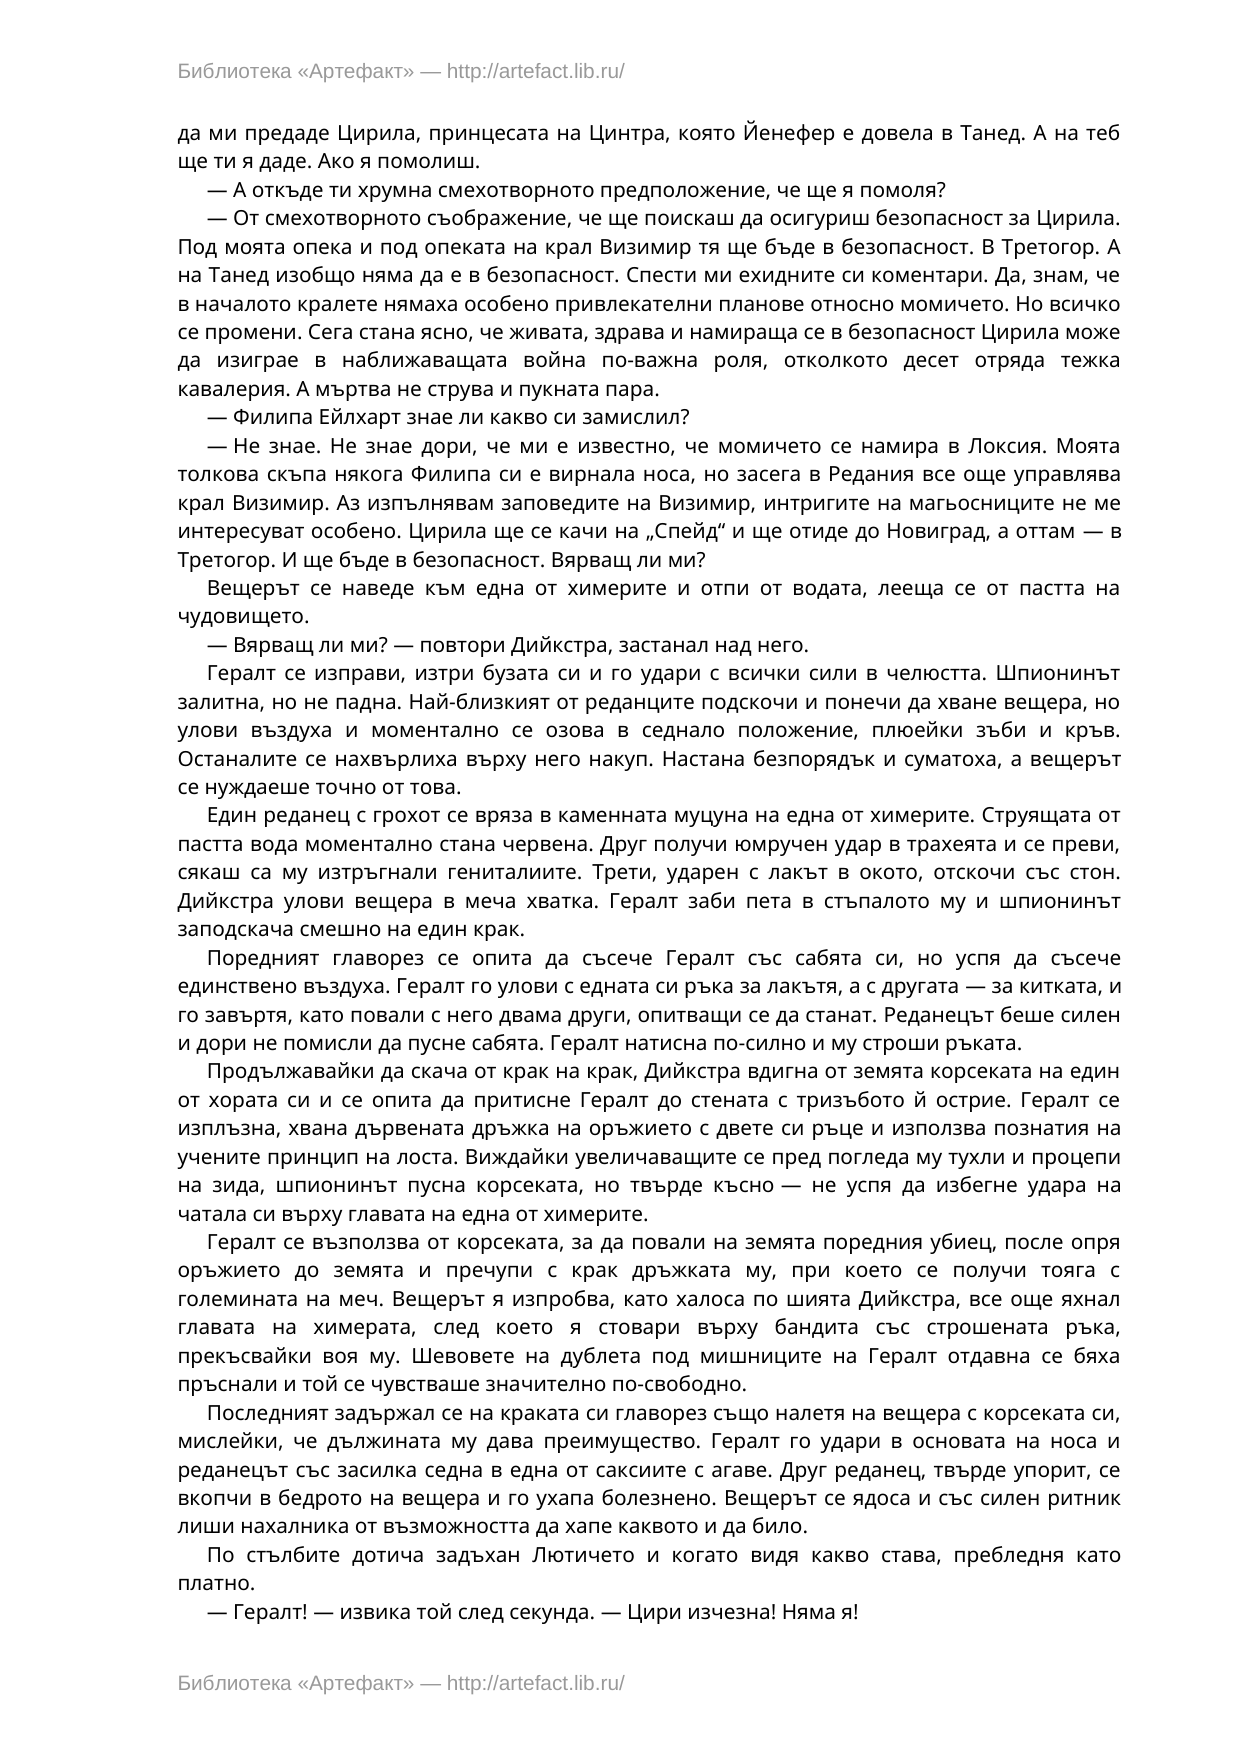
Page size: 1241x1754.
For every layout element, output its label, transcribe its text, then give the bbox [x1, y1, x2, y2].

text Продължавайки да скача от крак на крак, Дийкстра вдигна от земята корсеката на един от хората си и се опита да притисне Гералт до стената с тризъбото й острие. Гералт се изплъзна, хвана дървената дръжка на оръжието с двете си ръце и използва познатия на учените принцип на лоста. Виждайки увеличаващите се пред погледа му тухли и процепи на зида, шпионинът пусна корсеката, но твърде късно — не успя да избегне удара на чатала си върху главата на една от химерите. [177, 1057, 1122, 1227]
text Вещерът се наведе към една от химерите и отпи от водата, лееща се от пастта на чудовището. [177, 573, 1122, 630]
text — А откъде ти хрумна смехотворното предположение, че ще я помоля? [177, 175, 1122, 203]
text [177, 118, 1122, 175]
text Един реданец с грохот се вряза в каменната муцуна на една от химерите. Струящата от пастта вода моментално стана червена. Друг получи юмручен удар в трахеята и се преви, сякаш са му изтръгнали гениталиите. Трети, ударен с лакът в окото, отскочи със стон. Дийкстра улови вещера в меча хватка. Гералт заби пета в стъпалото му и шпионинът заподскача смешно на един крак. [177, 801, 1122, 943]
text — Филипа Ейлхарт знае ли какво си замислил? [177, 402, 1122, 431]
text — Вярващ ли ми? — повтори Дийкстра, застанал над него. [177, 630, 1122, 658]
text Гералт се възползва от корсеката, за да повали на земята поредния убиец, после опря оръжието до земята и пречупи с крак дръжката му, при което се получи тояга с големината на меч. Вещерът я изпробва, като халоса по шията Дийкстра, все още яхнал главата на химерата, след което я стовари върху бандита със строшената ръка, прекъсвайки воя му. Шевовете на дублета под мишниците на Гералт отдавна се бяха пръснали и той се чувстваше значително по-свободно. [177, 1227, 1122, 1398]
text Гералт се изправи, изтри бузата си и го удари с всички сили в челюстта. Шпионинът залитна, но не падна. Най-близкият от реданците подскочи и понечи да хване вещера, но улови въздуха и моментално се озова в седнало положение, плюейки зъби и кръв. Останалите се нахвърлиха върху него накуп. Настана безпорядък и суматоха, а вещерът се нуждаеше точно от това. [177, 658, 1122, 801]
text Поредният главорез се опита да съсече Гералт със сабята си, но успя да съсече единствено въздуха. Гералт го улови с едната си ръка за лакътя, а с другата — за китката, и го завъртя, като повали с него двама други, опитващи се да станат. Реданецът беше силен и дори не помисли да пусне сабята. Гералт натисна по-силно и му строши ръката. [177, 943, 1122, 1057]
text По стълбите дотича задъхан Лютичето и когато видя какво става, пребледня като платно. [177, 1540, 1122, 1597]
text — Гералт! — извика той след секунда. — Цири изчезна! Няма я! [177, 1597, 1122, 1625]
text — От смехотворното съображение, че ще поискаш да осигуриш безопасност за Цирила. Под моята опека и под опеката на крал Визимир тя ще бъде в безопасност. В Третогор. А на Танед изобщо няма да е в безопасност. Спести ми ехидните си коментари. Да, знам, че в началото кралете нямаха особено привлекателни планове относно момичето. Но всичко се промени. Сега стана ясно, че живата, здрава и намираща се в безопасност Цирила може да изиграе в наближаващата война по-важна роля, отколкото десет отряда тежка кавалерия. А мъртва не струва и пукната пара. [177, 203, 1122, 402]
text Последният задържал се на краката си главорез също налетя на вещера с корсеката си, мислейки, че дължината му дава преимущество. Гералт го удари в основата на носа и реданецът със засилка седна в една от саксиите с агаве. Друг реданец, твърде упорит, се вкопчи в бедрото на вещера и го ухапа болезнено. Вещерът се ядоса и със силен ритник лиши нахалника от възможността да хапе каквото и да било. [177, 1398, 1122, 1540]
text — Не знае. Не знае дори, че ми е известно, че момичето се намира в Локсия. Моята толкова скъпа някога Филипа си е вирнала носа, но засега в Редания все още управлява крал Визимир. Аз изпълнявам заповедите на Визимир, интригите на магьосниците не ме интересуват особено. Цирила ще се качи на „Спейд“ и ще отиде до Новиград, а оттам — в Третогор. И ще бъде в безопасност. Вярващ ли ми? [177, 431, 1122, 573]
